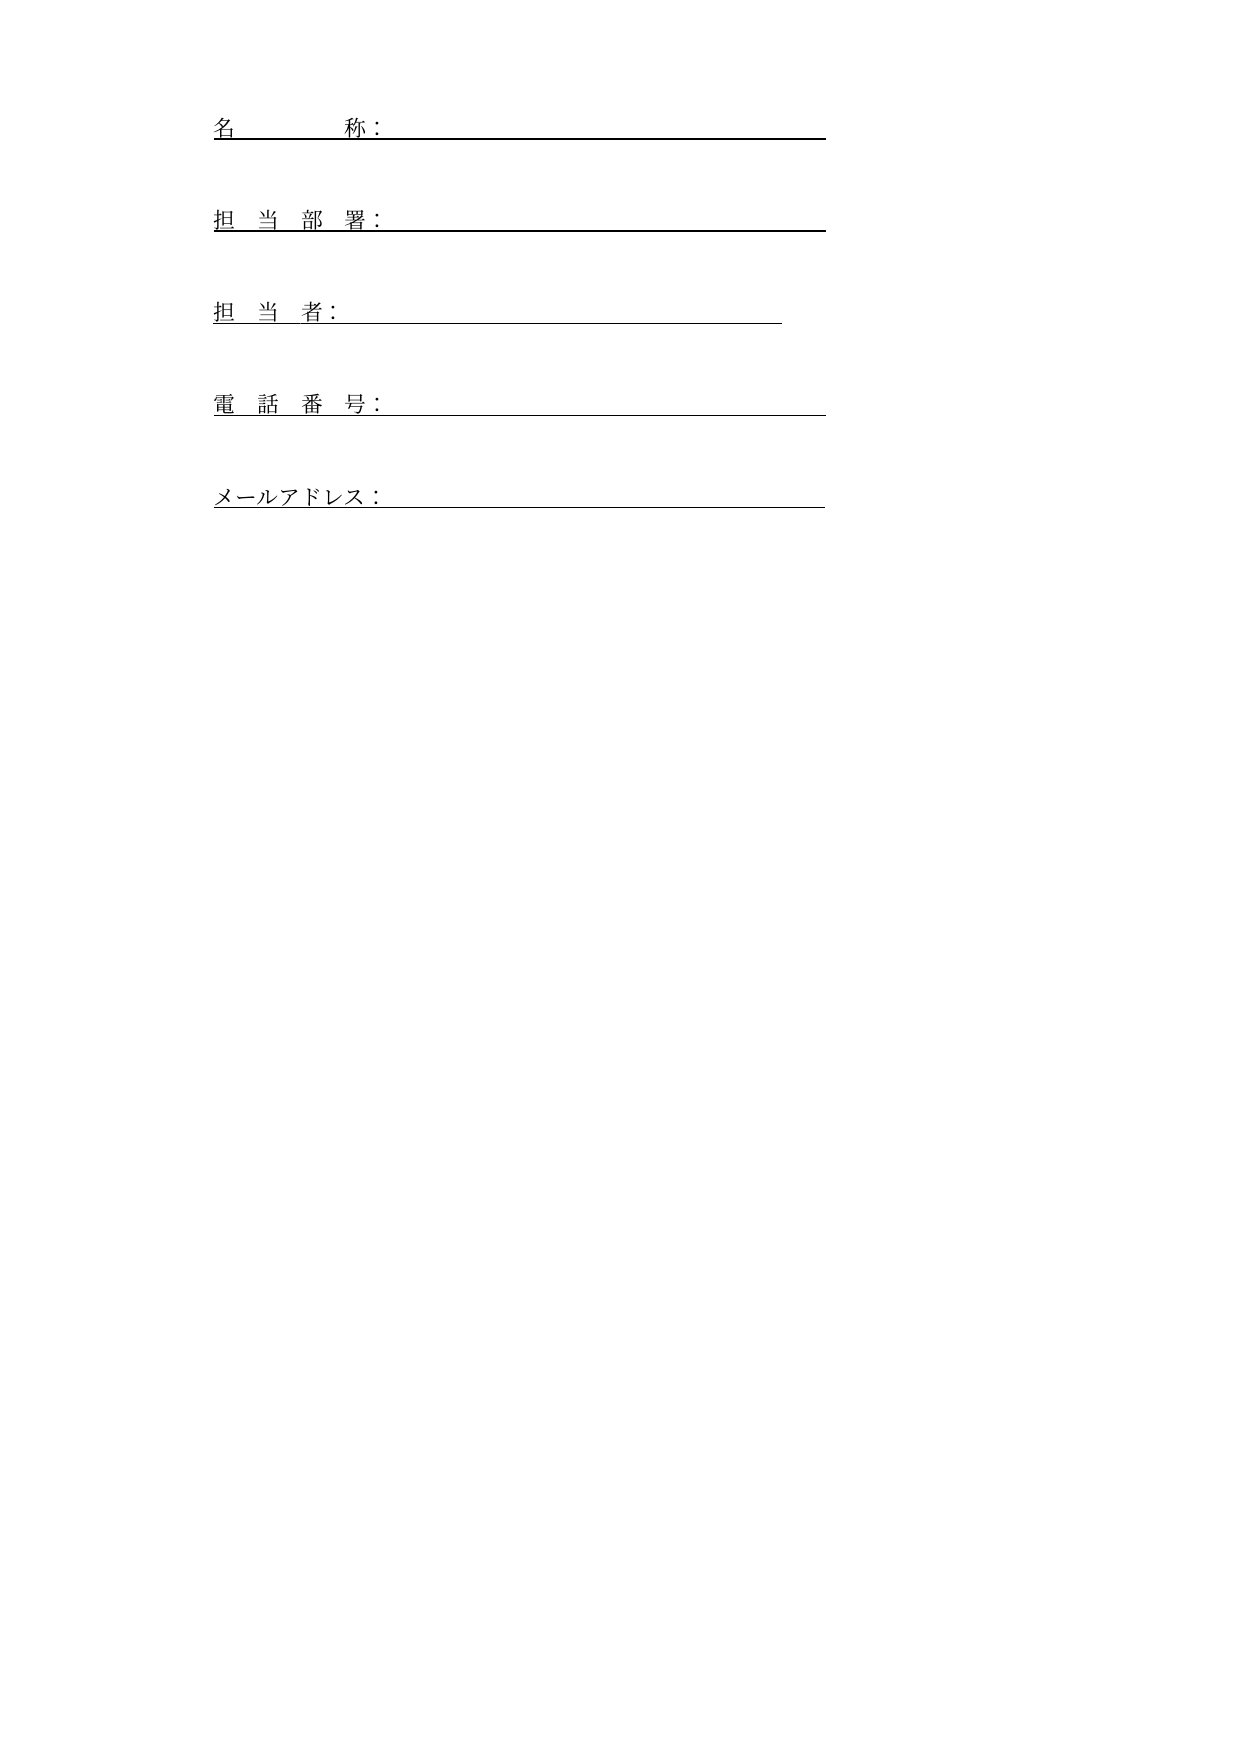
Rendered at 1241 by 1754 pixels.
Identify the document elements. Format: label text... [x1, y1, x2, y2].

text 名 称： [148, 97, 1092, 157]
text 担当者： [148, 281, 1092, 342]
text 電 話 番 号： [148, 373, 1092, 434]
text メールアドレス： [148, 465, 1092, 526]
text 担 当 部 署： [148, 189, 1092, 249]
